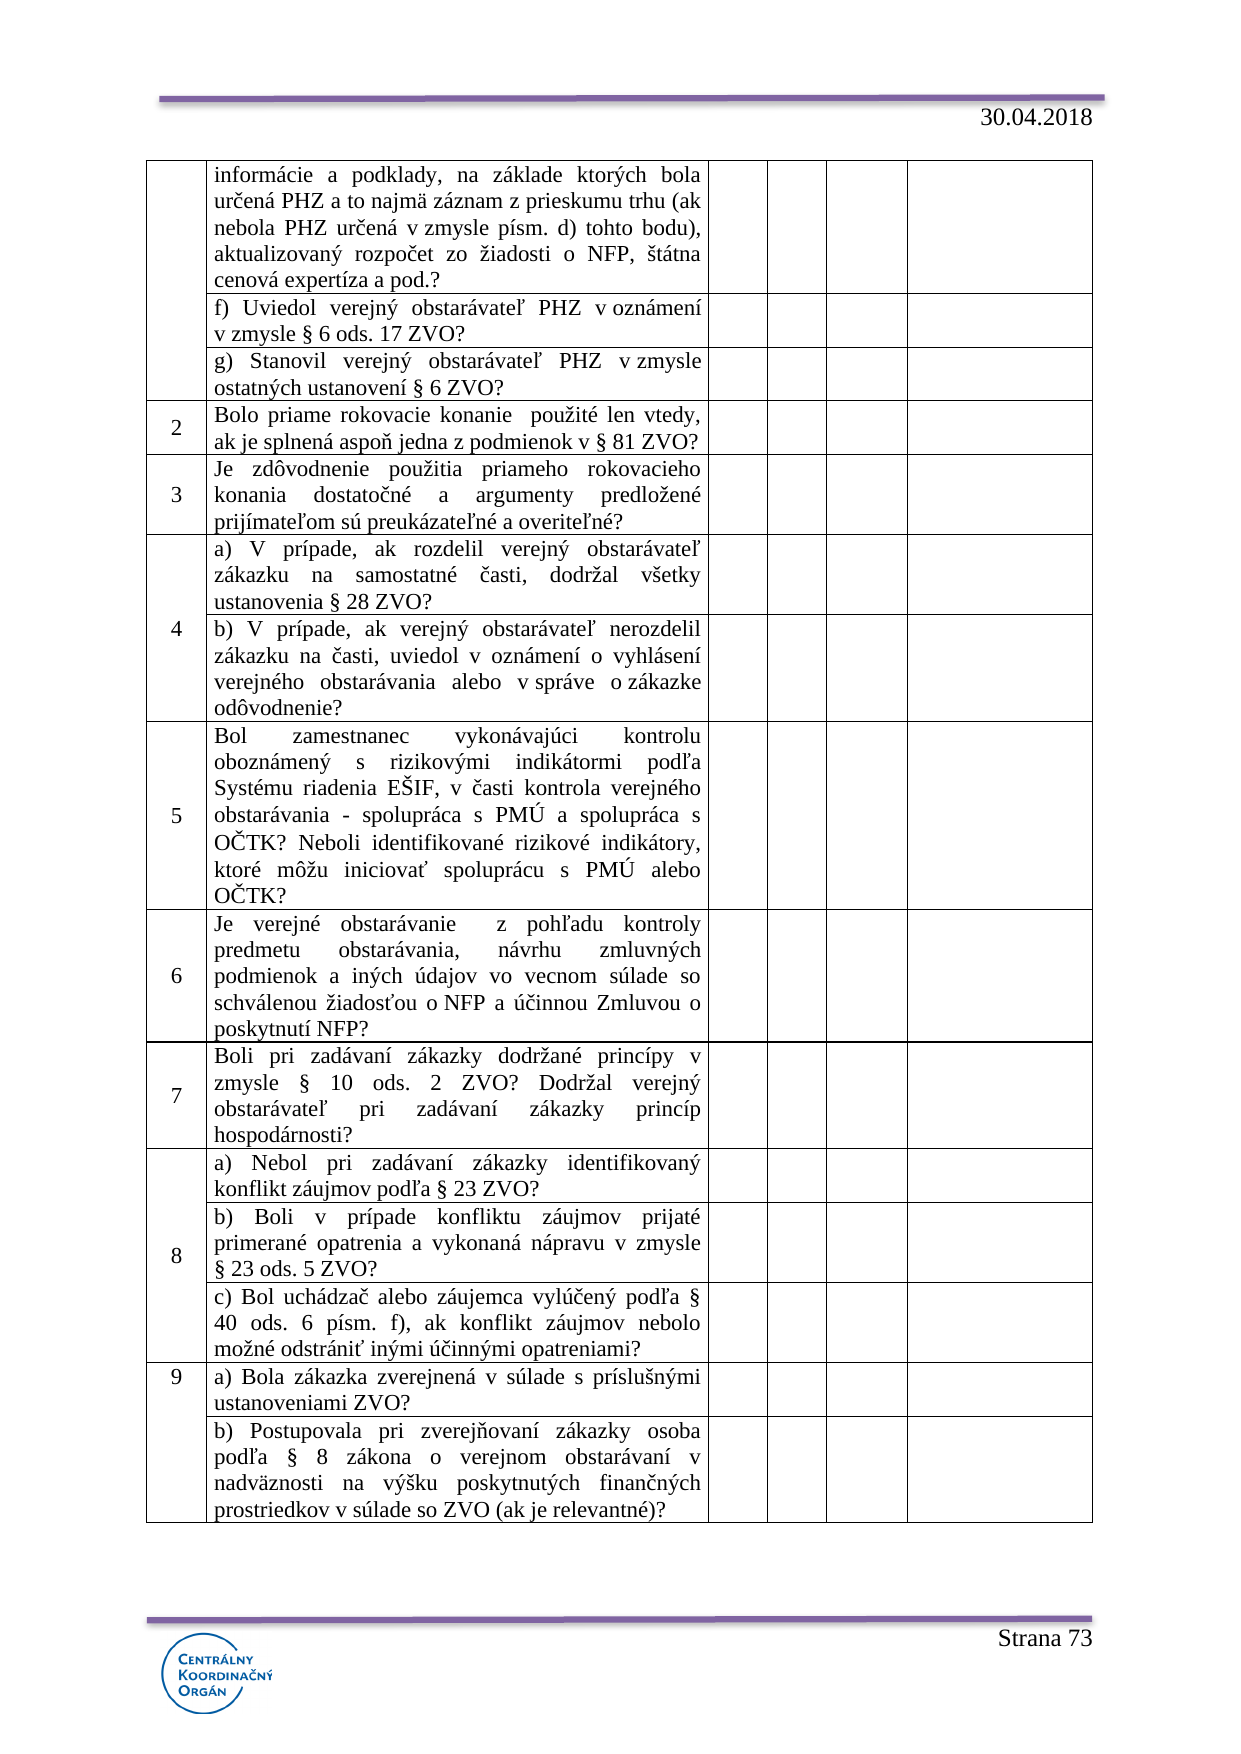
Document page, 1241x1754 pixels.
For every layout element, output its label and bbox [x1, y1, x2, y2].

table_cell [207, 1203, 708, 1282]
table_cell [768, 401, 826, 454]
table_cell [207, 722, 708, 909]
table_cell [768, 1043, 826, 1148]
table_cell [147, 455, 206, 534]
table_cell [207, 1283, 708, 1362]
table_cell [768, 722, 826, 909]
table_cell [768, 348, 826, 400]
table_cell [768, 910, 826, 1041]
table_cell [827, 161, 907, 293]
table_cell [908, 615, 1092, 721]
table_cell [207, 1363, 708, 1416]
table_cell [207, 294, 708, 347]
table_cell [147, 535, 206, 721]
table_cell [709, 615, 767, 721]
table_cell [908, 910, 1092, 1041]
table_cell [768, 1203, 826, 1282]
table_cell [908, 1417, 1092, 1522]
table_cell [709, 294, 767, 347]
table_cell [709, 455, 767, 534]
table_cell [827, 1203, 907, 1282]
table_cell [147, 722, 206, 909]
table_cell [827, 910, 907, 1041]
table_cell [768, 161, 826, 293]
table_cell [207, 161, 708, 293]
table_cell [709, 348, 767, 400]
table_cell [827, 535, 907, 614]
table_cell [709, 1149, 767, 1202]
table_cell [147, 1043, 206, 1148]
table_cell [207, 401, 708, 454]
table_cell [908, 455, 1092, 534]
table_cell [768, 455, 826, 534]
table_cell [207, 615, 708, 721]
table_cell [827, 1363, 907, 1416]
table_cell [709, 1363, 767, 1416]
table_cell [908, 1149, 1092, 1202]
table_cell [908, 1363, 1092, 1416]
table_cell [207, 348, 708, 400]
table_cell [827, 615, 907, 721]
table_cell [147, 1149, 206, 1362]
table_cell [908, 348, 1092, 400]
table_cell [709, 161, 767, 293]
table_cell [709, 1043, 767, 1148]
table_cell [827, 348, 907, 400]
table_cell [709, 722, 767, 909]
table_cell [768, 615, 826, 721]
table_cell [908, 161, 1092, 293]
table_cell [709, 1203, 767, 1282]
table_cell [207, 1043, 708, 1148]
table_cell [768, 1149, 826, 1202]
picture [159, 1631, 272, 1713]
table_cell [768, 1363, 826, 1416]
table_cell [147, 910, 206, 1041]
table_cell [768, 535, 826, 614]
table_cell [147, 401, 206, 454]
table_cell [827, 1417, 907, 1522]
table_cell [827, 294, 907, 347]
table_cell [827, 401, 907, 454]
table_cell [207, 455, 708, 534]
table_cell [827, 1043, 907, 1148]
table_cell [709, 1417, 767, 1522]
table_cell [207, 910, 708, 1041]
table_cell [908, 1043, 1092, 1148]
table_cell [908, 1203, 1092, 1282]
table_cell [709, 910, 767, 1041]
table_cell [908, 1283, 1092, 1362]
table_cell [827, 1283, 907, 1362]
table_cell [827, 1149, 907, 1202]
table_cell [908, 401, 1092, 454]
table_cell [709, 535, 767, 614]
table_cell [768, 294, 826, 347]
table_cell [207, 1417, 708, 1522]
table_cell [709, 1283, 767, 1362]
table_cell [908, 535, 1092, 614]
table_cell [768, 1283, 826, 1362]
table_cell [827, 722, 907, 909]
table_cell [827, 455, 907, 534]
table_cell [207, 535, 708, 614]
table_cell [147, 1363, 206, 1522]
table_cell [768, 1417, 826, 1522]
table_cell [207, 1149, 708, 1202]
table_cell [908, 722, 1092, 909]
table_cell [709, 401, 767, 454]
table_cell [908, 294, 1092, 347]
